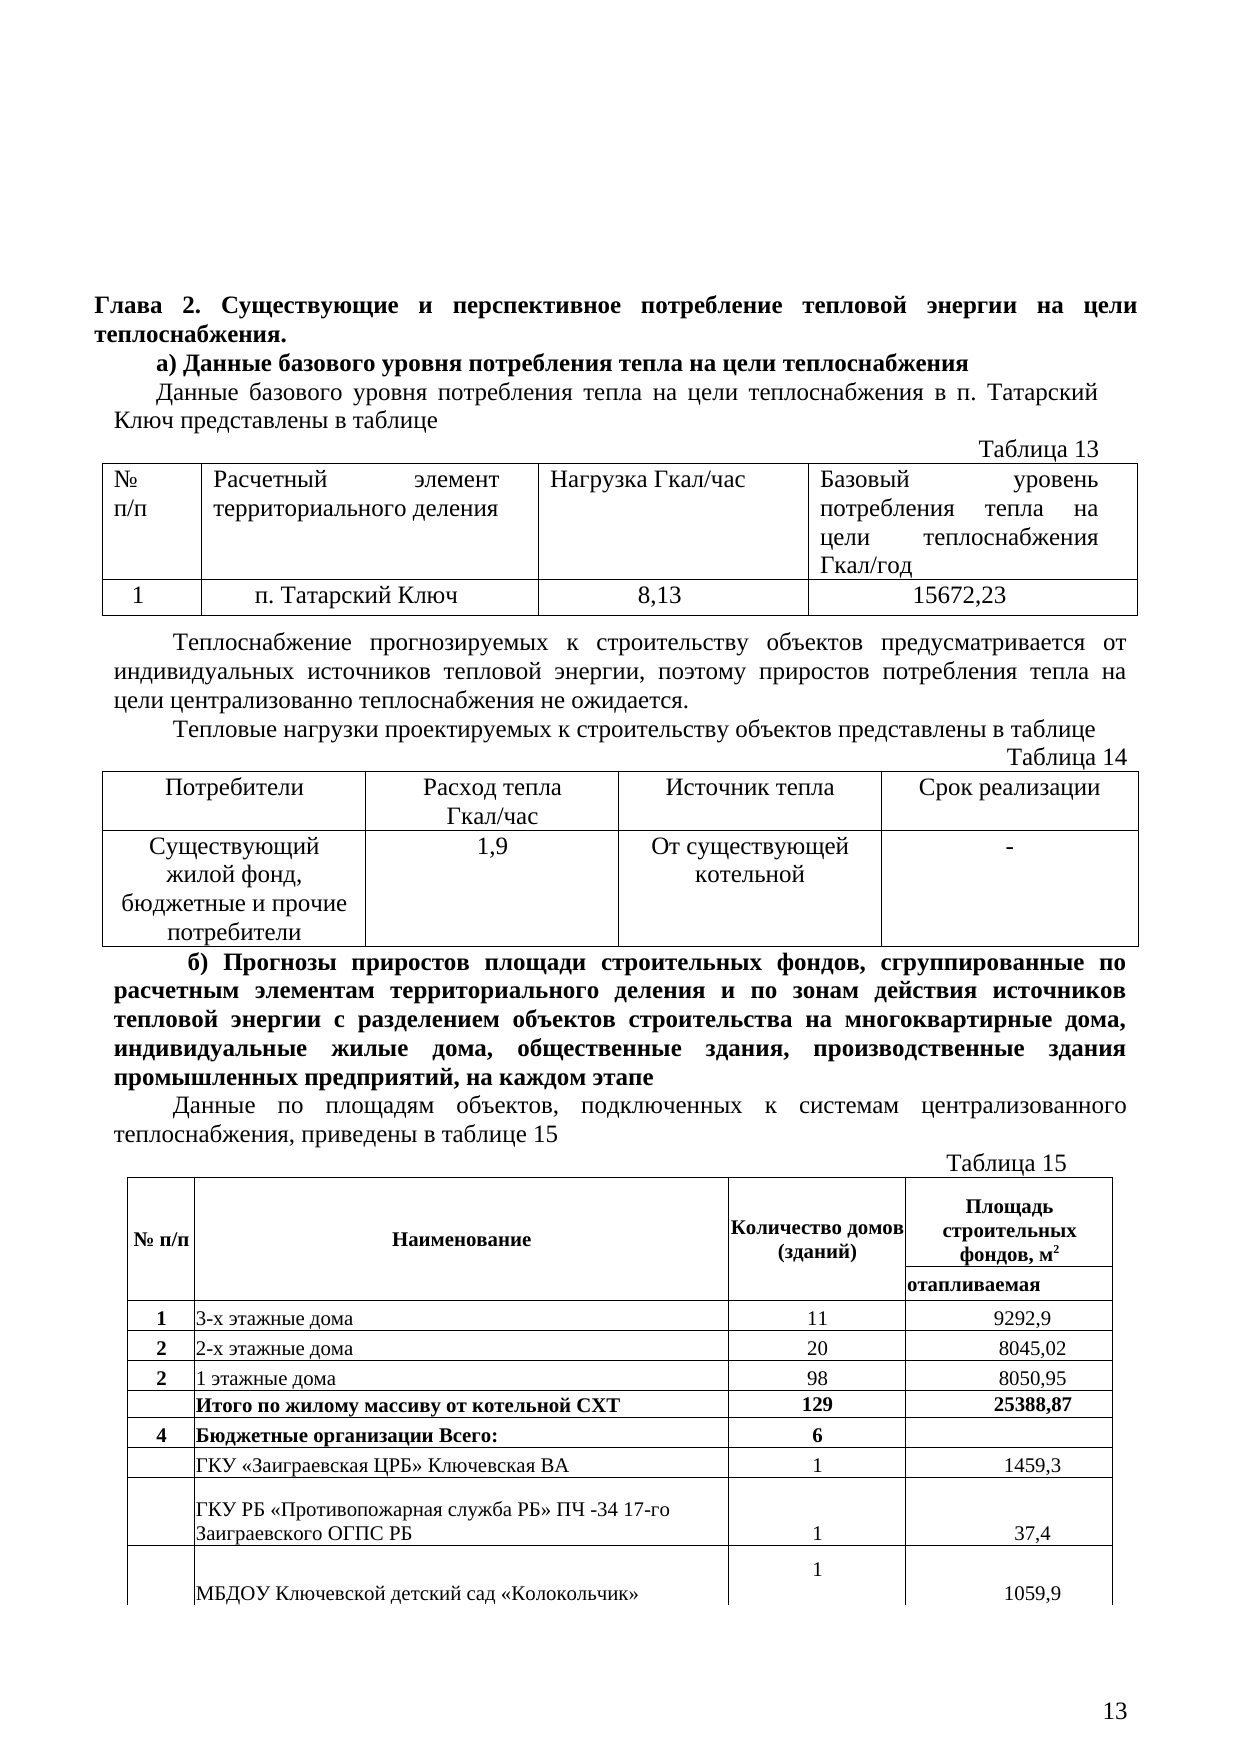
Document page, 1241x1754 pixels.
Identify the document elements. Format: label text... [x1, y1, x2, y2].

table_cell МБДОУ Ключевской детский сад «Колокольчик» [195, 1546, 728, 1604]
table_cell 25388,87 [906, 1391, 1112, 1417]
text Таблица 14 [113, 742, 1127, 771]
table_cell 1059,9 [906, 1546, 1112, 1604]
table_cell 8050,95 [906, 1361, 1112, 1390]
table_header Расход тепла Гкал/час [366, 772, 618, 830]
text а) Данные базового уровня потребления тепла на цели теплоснабжения [113, 348, 1099, 377]
table_cell 3-х этажные дома [195, 1301, 728, 1330]
table_header Расчетный элемент территориального деления [202, 464, 538, 579]
table_cell 98 [729, 1361, 905, 1390]
text Данные по площадям объектов, подключенных к системам централизованного теплоснабжения, приведены в таблице 15 [113, 1091, 1127, 1148]
table_cell От существующей котельной [619, 831, 881, 946]
table_cell 20 [729, 1331, 905, 1360]
table_cell [128, 1478, 194, 1545]
text Данные базового уровня потребления тепла на цели теплоснабжения в п. Татарский Ключ представлены в таблице [113, 377, 1099, 434]
table_header Площадь строительных фондов, м2 [906, 1178, 1112, 1266]
table_cell 129 [729, 1391, 905, 1417]
table_cell 1 [729, 1448, 905, 1477]
table_cell Бюджетные организации Всего: [195, 1418, 728, 1447]
table_header № п/п [103, 464, 201, 579]
table_header Количество домов (зданий) [729, 1178, 905, 1300]
text Тепловые нагрузки проектируемых к строительству объектов представлены в таблице [113, 714, 1127, 742]
table_cell ГКУ РБ «Противопожарная служба РБ» ПЧ -34 17-го Заиграевского ОГПС РБ [195, 1478, 728, 1545]
table_cell 11 [729, 1301, 905, 1330]
table_cell 15672,23 [809, 580, 1137, 614]
table_cell 1459,3 [906, 1448, 1112, 1477]
text Таблица 13 [113, 434, 1099, 463]
table_header Срок реализации [882, 772, 1138, 830]
table_cell Итого по жилому массиву от котельной СХТ [195, 1391, 728, 1417]
table_cell 1 [729, 1546, 905, 1604]
table_cell 9292,9 [906, 1301, 1112, 1330]
table_header Потребители [103, 772, 365, 830]
table_cell Существующий жилой фонд, бюджетные и прочие потребители [103, 831, 365, 946]
table_cell 37,4 [906, 1478, 1112, 1545]
table_cell 1,9 [366, 831, 618, 946]
table_cell 8045,02 [906, 1331, 1112, 1360]
table_cell [906, 1418, 1112, 1447]
table_header Нагрузка Гкал/час [539, 464, 808, 579]
table_header № п/п [128, 1178, 194, 1300]
table_cell [128, 1391, 194, 1417]
table_cell [128, 1448, 194, 1477]
table_cell 4 [128, 1418, 194, 1447]
table_cell - [882, 831, 1138, 946]
table_cell 2-х этажные дома [195, 1331, 728, 1360]
table_cell 1 [128, 1301, 194, 1330]
table_cell 1 [729, 1478, 905, 1545]
table_header Базовый уровень потребления тепла на цели теплоснабжения Гкал/год [809, 464, 1137, 579]
text Таблица 15 [113, 1148, 1127, 1177]
text б) Прогнозы приростов площади строительных фондов, сгруппированные по расчетным элементам территориального деления и по зонам действия источников тепловой энергии с разделением объектов строительства на многоквартирные дома, индивидуальные жилые дома, общественные здания, производственные здания промышленных предприятий, на каждом этапе [113, 947, 1127, 1091]
table_header Источник тепла [619, 772, 881, 830]
table_cell 6 [729, 1418, 905, 1447]
table_cell п. Татарский Ключ [202, 580, 538, 614]
table_cell ГКУ «Заиграевская ЦРБ» Ключевская ВА [195, 1448, 728, 1477]
table_cell отапливаемая [906, 1267, 1112, 1300]
table_cell 2 [128, 1331, 194, 1360]
table_cell 8,13 [539, 580, 808, 614]
text Теплоснабжение прогнозируемых к строительству объектов предусматривается от индивидуальных источников тепловой энергии, поэтому приростов потребления тепла на цели централизованно теплоснабжения не ожидается. [113, 627, 1127, 714]
table_cell 2 [128, 1361, 194, 1390]
table_cell 1 этажные дома [195, 1361, 728, 1390]
table_cell [128, 1546, 194, 1604]
table_cell 1 [103, 580, 201, 614]
text Глава 2. Существующие и перспективное потребление тепловой энергии на цели теплоснабжения. [94, 291, 1138, 348]
table_header Наименование [195, 1178, 728, 1300]
